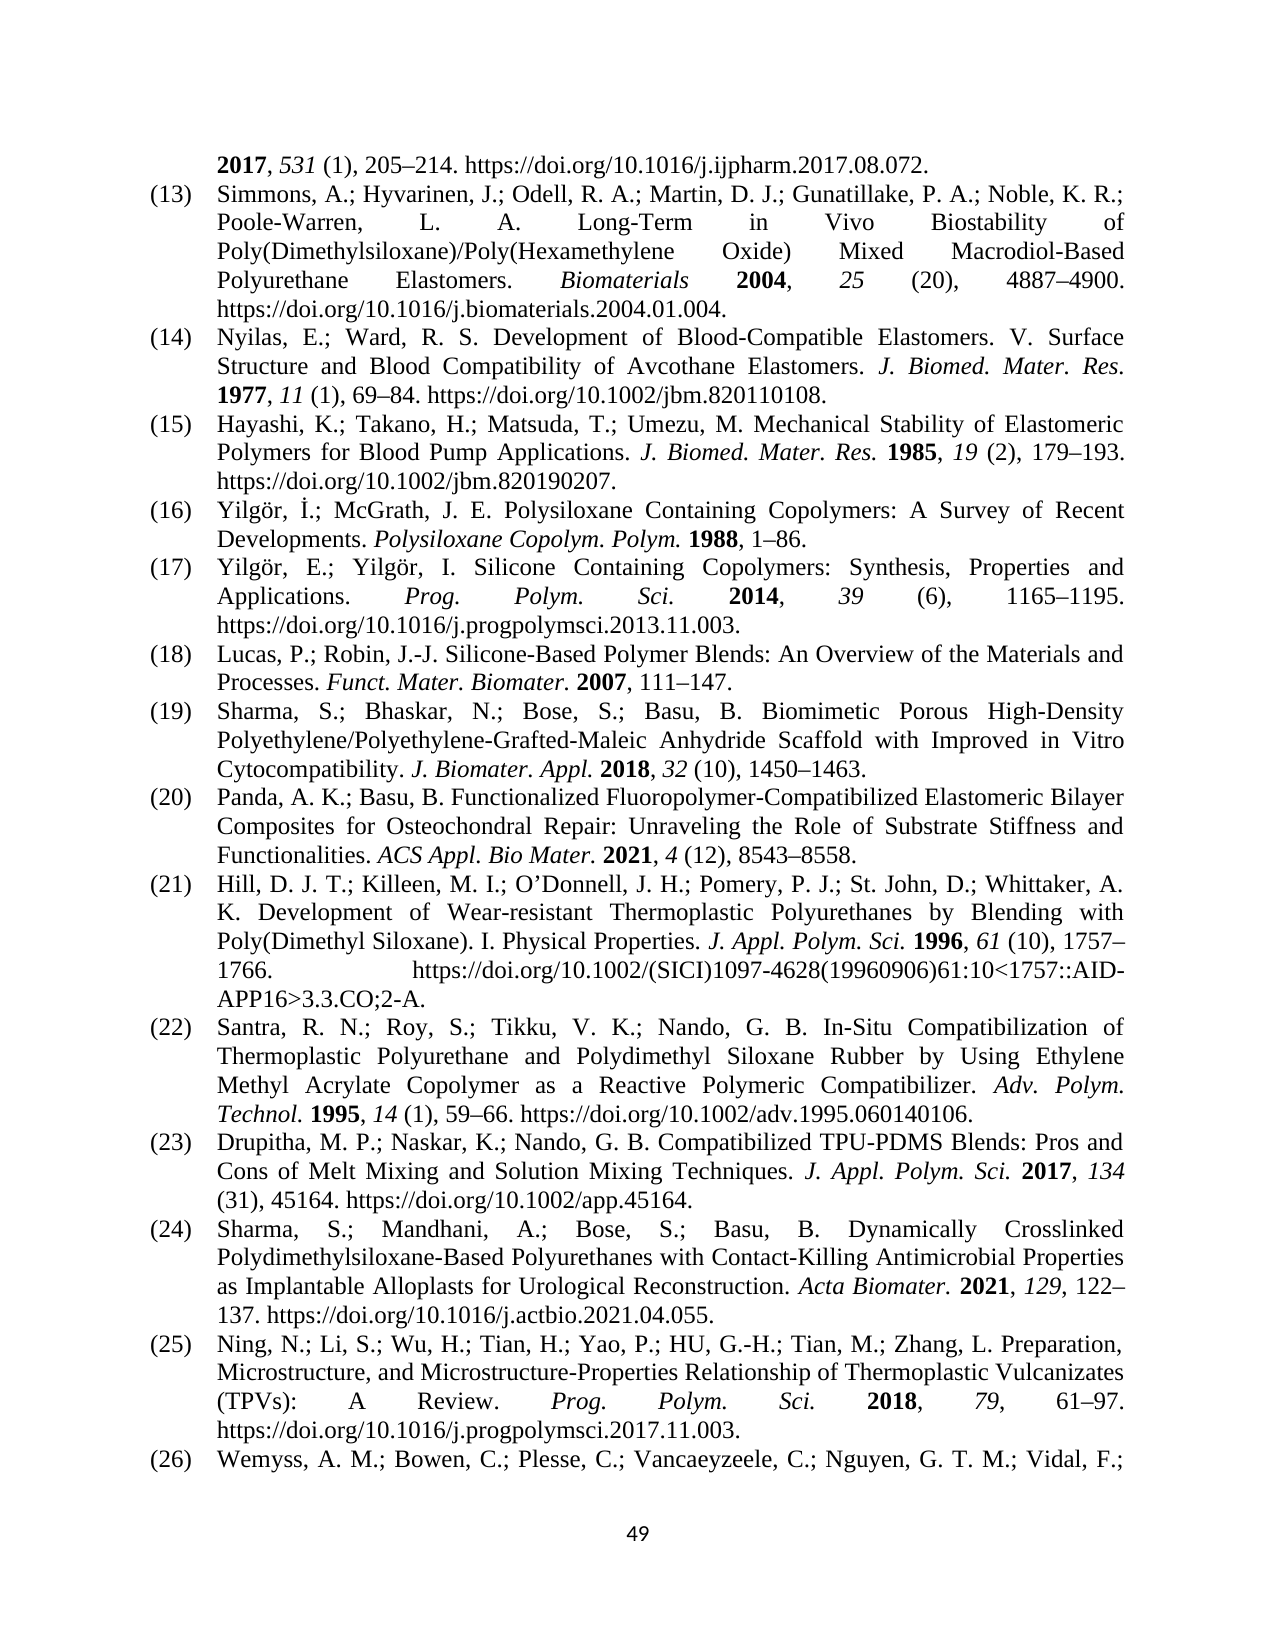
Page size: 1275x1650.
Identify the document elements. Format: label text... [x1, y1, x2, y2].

text (13) Simmons, A.; Hyvarinen, J.; Odell, R. A.; Martin, D. J.; Gunatillake, P. A.; Noble, K. R.; Poole-Warren, L. A. Long-Term in Vivo Biostability of Poly(Dimethylsiloxane)/Poly(Hexamethylene Oxide) Mixed Macrodiol-Based Polyurethane Elastomers. Biomaterials 2004, 25 (20), 4887–4900. https://doi.org/10.1016/j.biomaterials.2004.01.004. [150, 179, 1125, 322]
text (19) Sharma, S.; Bhaskar, N.; Bose, S.; Basu, B. Biomimetic Porous High-Density Polyethylene/Polyethylene-Grafted-Maleic Anhydride Scaffold with Improved in Vitro Cytocompatibility. J. Biomater. Appl. 2018, 32 (10), 1450–1463. [150, 696, 1125, 782]
text (16) Yilgör, İ.; McGrath, J. E. Polysiloxane Containing Copolymers: A Survey of Recent Developments. Polysiloxane Copolym. Polym. 1988, 1–86. [150, 495, 1125, 552]
text (20) Panda, A. K.; Basu, B. Functionalized Fluoropolymer-Compatibilized Elastomeric Bilayer Composites for Osteochondral Repair: Unraveling the Role of Substrate Stiffness and Functionalities. ACS Appl. Bio Mater. 2021, 4 (12), 8543–8558. [150, 782, 1125, 869]
text (24) Sharma, S.; Mandhani, A.; Bose, S.; Basu, B. Dynamically Crosslinked Polydimethylsiloxane-Based Polyurethanes with Contact-Killing Antimicrobial Properties as Implantable Alloplasts for Urological Reconstruction. Acta Biomater. 2021, 129, 122–137. https://doi.org/10.1016/j.actbio.2021.04.055. [150, 1214, 1125, 1329]
text (18) Lucas, P.; Robin, J.-J. Silicone-Based Polymer Blends: An Overview of the Materials and Processes. Funct. Mater. Biomater. 2007, 111–147. [150, 639, 1125, 696]
text (21) Hill, D. J. T.; Killeen, M. I.; O’Donnell, J. H.; Pomery, P. J.; St. John, D.; Whittaker, A. K. Development of Wear‐resistant Thermoplastic Polyurethanes by Blending with Poly(Dimethyl Siloxane). I. Physical Properties. J. Appl. Polym. Sci. 1996, 61 (10), 1757–1766. https://doi.org/10.1002/(SICI)1097-4628(19960906)61:10<1757::AID-APP16>3.3.CO;2-A. [150, 869, 1125, 1012]
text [150, 150, 1125, 179]
text (22) Santra, R. N.; Roy, S.; Tikku, V. K.; Nando, G. B. In-Situ Compatibilization of Thermoplastic Polyurethane and Polydimethyl Siloxane Rubber by Using Ethylene Methyl Acrylate Copolymer as a Reactive Polymeric Compatibilizer. Adv. Polym. Technol. 1995, 14 (1), 59–66. https://doi.org/10.1002/adv.1995.060140106. [150, 1012, 1125, 1127]
text (15) Hayashi, K.; Takano, H.; Matsuda, T.; Umezu, M. Mechanical Stability of Elastomeric Polymers for Blood Pump Applications. J. Biomed. Mater. Res. 1985, 19 (2), 179–193. https://doi.org/10.1002/jbm.820190207. [150, 409, 1125, 495]
text (23) Drupitha, M. P.; Naskar, K.; Nando, G. B. Compatibilized TPU-PDMS Blends: Pros and Cons of Melt Mixing and Solution Mixing Techniques. J. Appl. Polym. Sci. 2017, 134 (31), 45164. https://doi.org/10.1002/app.45164. [150, 1127, 1125, 1214]
text (25) Ning, N.; Li, S.; Wu, H.; Tian, H.; Yao, P.; HU, G.-H.; Tian, M.; Zhang, L. Preparation, Microstructure, and Microstructure-Properties Relationship of Thermoplastic Vulcanizates (TPVs): A Review. Prog. Polym. Sci. 2018, 79, 61–97. https://doi.org/10.1016/j.progpolymsci.2017.11.003. [150, 1329, 1125, 1444]
text (17) Yilgör, E.; Yilgör, I. Silicone Containing Copolymers: Synthesis, Properties and Applications. Prog. Polym. Sci. 2014, 39 (6), 1165–1195. https://doi.org/10.1016/j.progpolymsci.2013.11.003. [150, 552, 1125, 639]
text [150, 1444, 1125, 1472]
text (14) Nyilas, E.; Ward, R. S. Development of Blood-Compatible Elastomers. V. Surface Structure and Blood Compatibility of Avcothane Elastomers. J. Biomed. Mater. Res. 1977, 11 (1), 69–84. https://doi.org/10.1002/jbm.820110108. [150, 322, 1125, 409]
